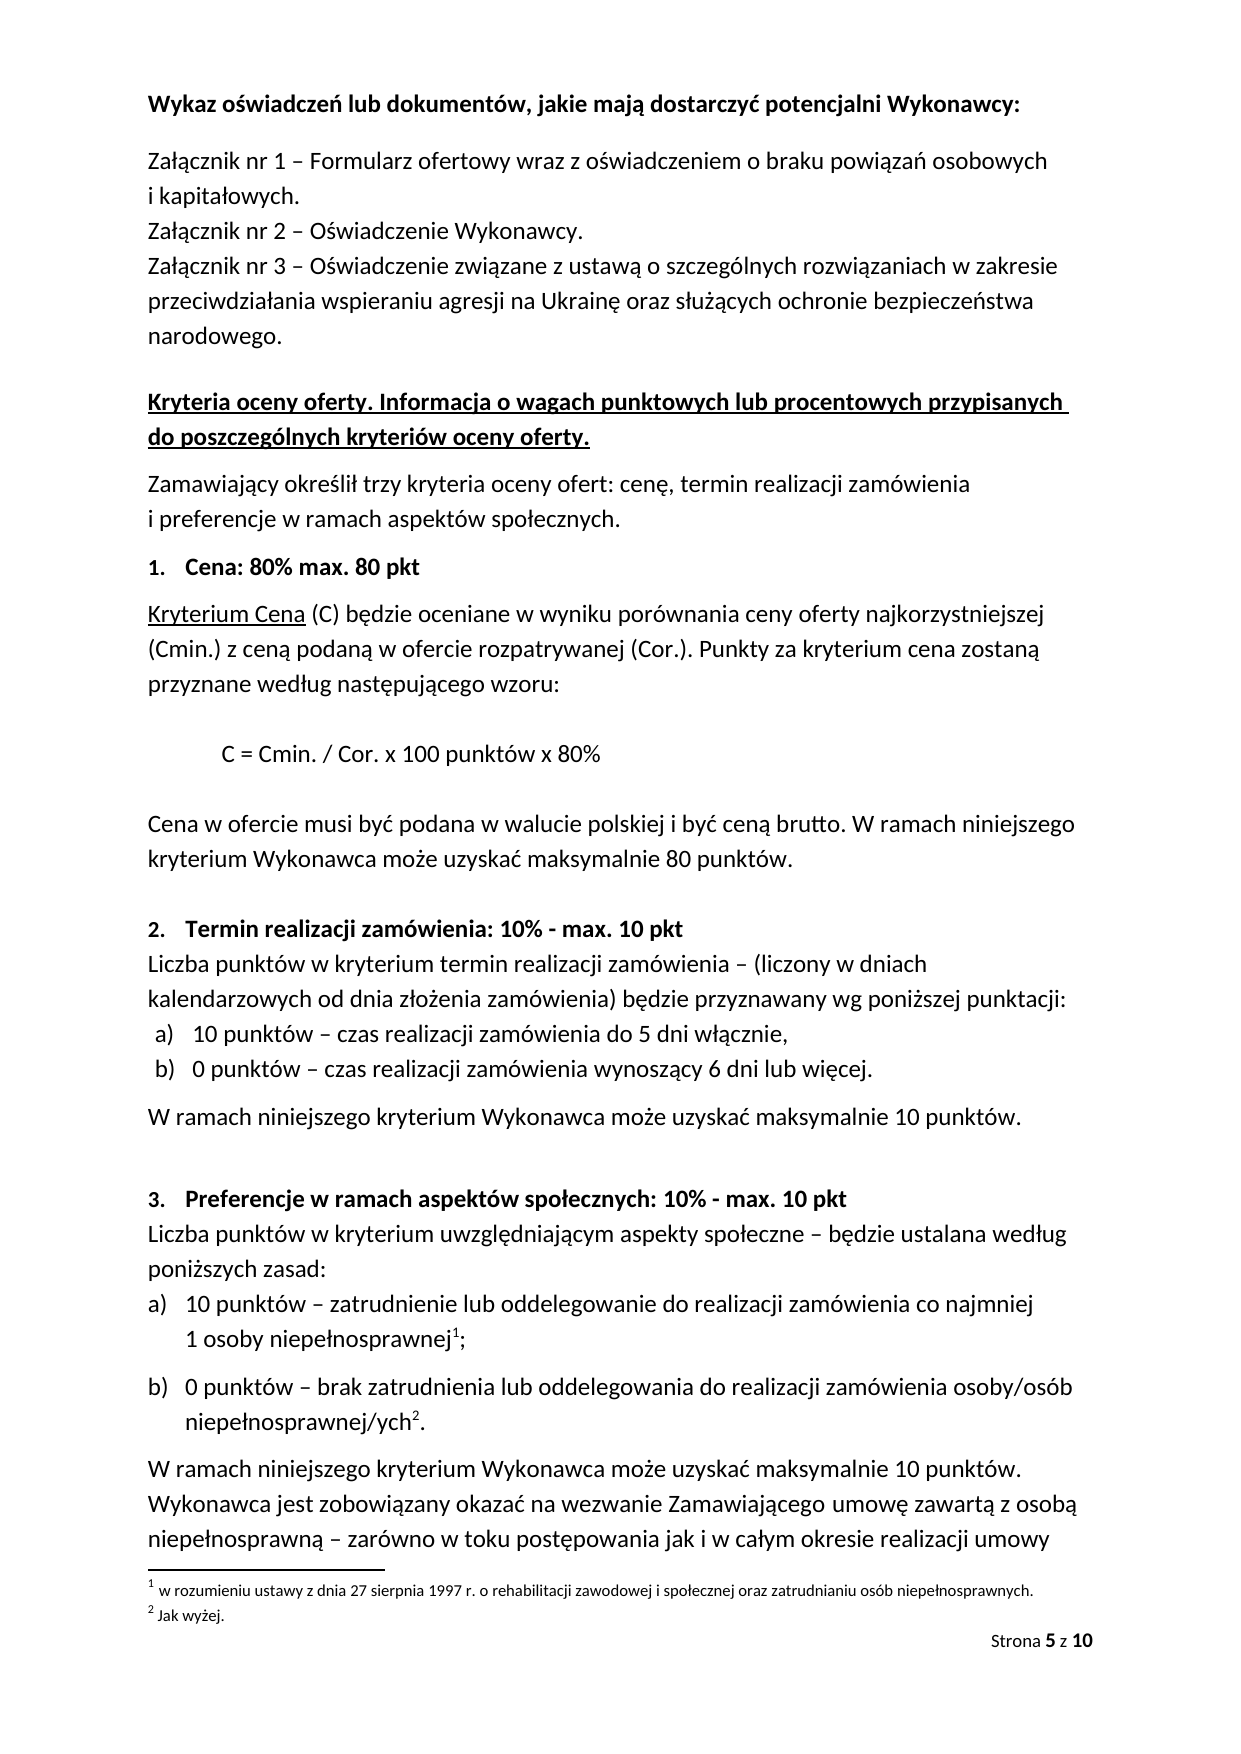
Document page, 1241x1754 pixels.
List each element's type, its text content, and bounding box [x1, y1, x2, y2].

list 10 punktów – czas realizacji zamówienia do 5 dni włącznie, [154, 1018, 1093, 1049]
list 10 punktów – zatrudnienie lub oddelegowanie do realizacji zamówienia co najmniej 1 osoby niepełnosprawnej; [148, 1288, 1093, 1354]
list Preferencje w ramach aspektów społecznych: 10% - max. 10 pkt [148, 1183, 1093, 1214]
text C = Cmin. / Cor. x 100 punktów x 80% [148, 738, 1093, 769]
text W ramach niniejszego kryterium Wykonawca może uzyskać maksymalnie 10 punktów. [148, 1453, 1093, 1484]
text W ramach niniejszego kryterium Wykonawca może uzyskać maksymalnie 10 punktów. [148, 1101, 1093, 1131]
text Załącznik nr 3 – Oświadczenie związane z ustawą o szczególnych rozwiązaniach w zakresie przeciwdziałania wspieraniu agresji na Ukrainę oraz służących ochronie bezpieczeństwa narodowego. [148, 250, 1093, 351]
text Wykaz oświadczeń lub dokumentów, jakie mają dostarczyć potencjalni Wykonawcy: [148, 89, 1093, 119]
text Cena w ofercie musi być podana w walucie polskiej i być ceną brutto. W ramach niniejszego kryterium Wykonawca może uzyskać maksymalnie 80 punktów. [148, 808, 1093, 874]
list 0 punktów – brak zatrudnienia lub oddelegowania do realizacji zamówienia osoby/osób niepełnosprawnej/ych. [148, 1371, 1093, 1436]
text Załącznik nr 2 – Oświadczenie Wykonawcy. [148, 215, 1093, 246]
text Liczba punktów w kryterium uwzględniającym aspekty społeczne – będzie ustalana według poniższych zasad: [148, 1218, 1093, 1284]
text Kryterium Cena (C) będzie oceniane w wyniku porównania ceny oferty najkorzystniejszej (Cmin.) z ceną podaną w ofercie rozpatrywanej (Cor.). Punkty za kryterium cena zostaną przyznane według następującego wzoru: [148, 598, 1093, 699]
text Kryteria oceny oferty. Informacja o wagach punktowych lub procentowych przypisanych do poszczególnych kryteriów oceny oferty. [148, 386, 1093, 451]
text Zamawiający określił trzy kryteria oceny ofert: cenę, termin realizacji zamówienia i preferencje w ramach aspektów społecznych. [148, 468, 1093, 534]
text Załącznik nr 1 – Formularz ofertowy wraz z oświadczeniem o braku powiązań osobowych i kapitałowych. [148, 145, 1093, 211]
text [148, 1488, 1093, 1554]
list Termin realizacji zamówienia: 10% - max. 10 pkt [148, 913, 1093, 944]
list Cena: 80% max. 80 pkt [148, 551, 1093, 581]
text Liczba punktów w kryterium termin realizacji zamówienia – (liczony w dniach kalendarzowych od dnia złożenia zamówienia) będzie przyznawany wg poniższej punktacji: [148, 948, 1093, 1014]
list 0 punktów – czas realizacji zamówienia wynoszący 6 dni lub więcej. [154, 1053, 1093, 1084]
